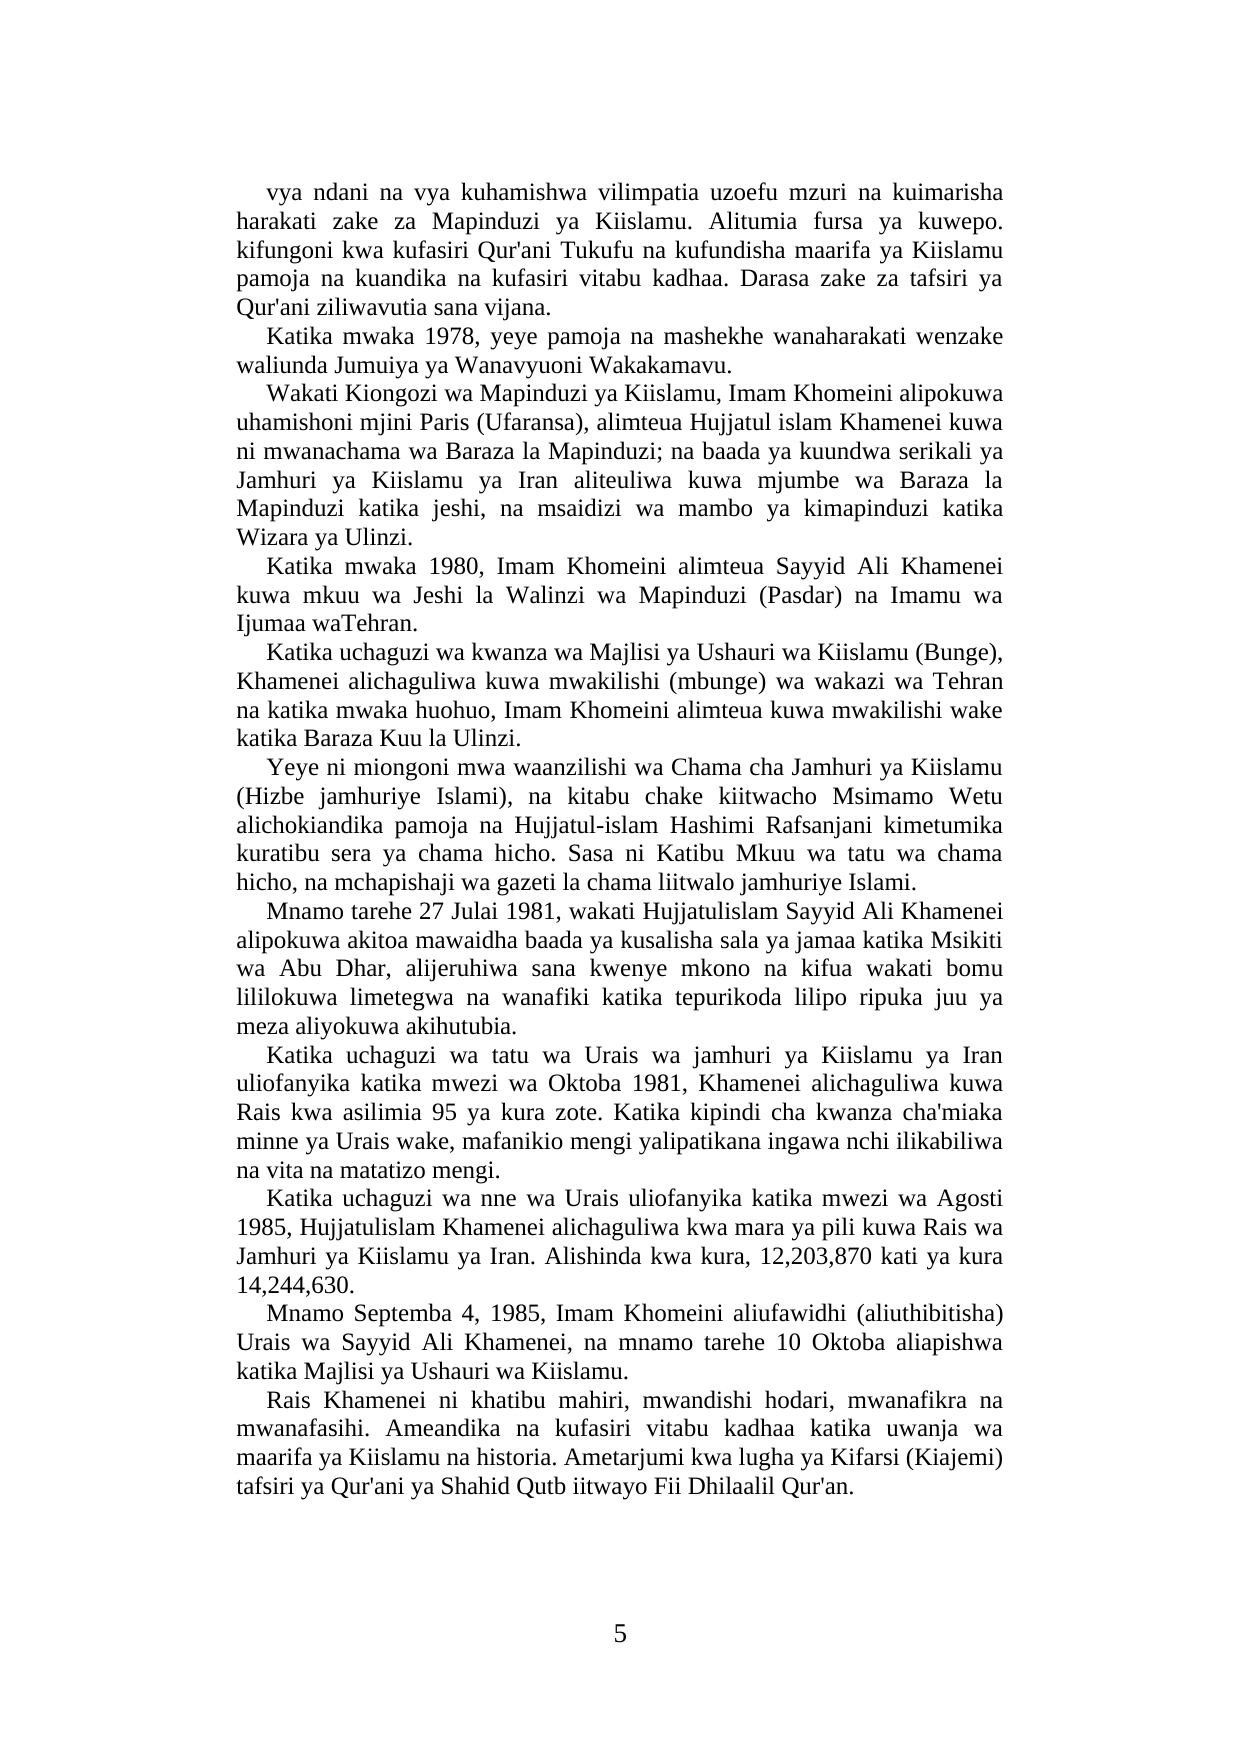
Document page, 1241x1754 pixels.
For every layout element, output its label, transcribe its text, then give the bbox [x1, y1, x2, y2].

text Wakati Kiongozi wa Mapinduzi ya Kiislamu, Imam Khomeini alipokuwa uhamishoni mjini Paris (Ufaransa), alimteua Hujjatul islam Khamenei kuwa ni mwanachama wa Baraza la Mapinduzi; na baada ya kuundwa serikali ya Jamhuri ya Kiislamu ya Iran aliteuliwa kuwa mjumbe wa Baraza la Mapinduzi katika jeshi, na msaidizi wa mambo ya kimapinduzi katika Wizara ya Ulinzi. [236, 378, 1004, 551]
text Mnamo tarehe 27 Julai 1981, wakati Hujjatulislam Sayyid Ali Khamenei alipokuwa akitoa mawaidha baada ya kusalisha sala ya jamaa katika Msikiti wa Abu Dhar, alijeruhiwa sana kwenye mkono na kifua wakati bomu lililokuwa limetegwa na wanafiki katika tepurikoda lilipo ripuka juu ya meza aliyokuwa akihutubia. [236, 896, 1004, 1040]
text Katika mwaka 1978, yeye pamoja na mashekhe wanaharakati wenzake waliunda Jumuiya ya Wanavyuoni Wakakamavu. [236, 321, 1004, 378]
text Rais Khamenei ni khatibu mahiri, mwandishi hodari, mwanafikra na mwanafasihi. Ameandika na kufasiri vitabu kadhaa katika uwanja wa maarifa ya Kiislamu na historia. Ametarjumi kwa lugha ya Kifarsi (Kiajemi) tafsiri ya Qur'ani ya Shahid Qutb iitwayo Fii Dhilaalil Qur'an. [236, 1385, 1004, 1500]
text Mnamo Septemba 4, 1985, Imam Khomeini aliufawidhi (aliuthibitisha) Urais wa Sayyid Ali Khamenei, na mnamo tarehe 10 Oktoba aliapishwa katika Majlisi ya Ushauri wa Kiislamu. [236, 1298, 1004, 1385]
text Katika uchaguzi wa nne wa Urais uliofanyika katika mwezi wa Agosti 1985, Hujjatulislam Khamenei alichaguliwa kwa mara ya pili kuwa Rais wa Jamhuri ya Kiislamu ya Iran. Alishinda kwa kura, 12,203,870 kati ya kura 14,244,630. [236, 1183, 1004, 1298]
text Katika mwaka 1980, Imam Khomeini alimteua Sayyid Ali Khamenei kuwa mkuu wa Jeshi la Walinzi wa Mapinduzi (Pasdar) na Imamu wa Ijumaa waTehran. [236, 551, 1004, 637]
text vya ndani na vya kuhamishwa vilimpatia uzoefu mzuri na kuimarisha harakati zake za Mapinduzi ya Kiislamu. Alitumia fursa ya kuwepo. kifungoni kwa kufasiri Qur'ani Tukufu na kufundisha maarifa ya Kiislamu pamoja na kuandika na kufasiri vitabu kadhaa. Darasa zake za tafsiri ya Qur'ani ziliwavutia sana vijana. [236, 177, 1004, 321]
text Yeye ni miongoni mwa waanzilishi wa Chama cha Jamhuri ya Kiislamu (Hizbe jamhuriye Islami), na kitabu chake kiitwacho Msimamo Wetu alichokiandika pamoja na Hujjatul-islam Hashimi Rafsanjani kimetumika kuratibu sera ya chama hicho. Sasa ni Katibu Mkuu wa tatu wa chama hicho, na mchapishaji wa gazeti la chama liitwalo jamhuriye Islami. [236, 752, 1004, 896]
text Katika uchaguzi wa kwanza wa Majlisi ya Ushauri wa Kiislamu (Bunge), Khamenei alichaguliwa kuwa mwakilishi (mbunge) wa wakazi wa Tehran na katika mwaka huohuo, Imam Khomeini alimteua kuwa mwakilishi wake katika Baraza Kuu la Ulinzi. [236, 637, 1004, 752]
text Katika uchaguzi wa tatu wa Urais wa jamhuri ya Kiislamu ya Iran uliofanyika katika mwezi wa Oktoba 1981, Khamenei alichaguliwa kuwa Rais kwa asilimia 95 ya kura zote. Katika kipindi cha kwanza cha'miaka minne ya Urais wake, mafanikio mengi yalipatikana ingawa nchi ilikabiliwa na vita na matatizo mengi. [236, 1040, 1004, 1183]
